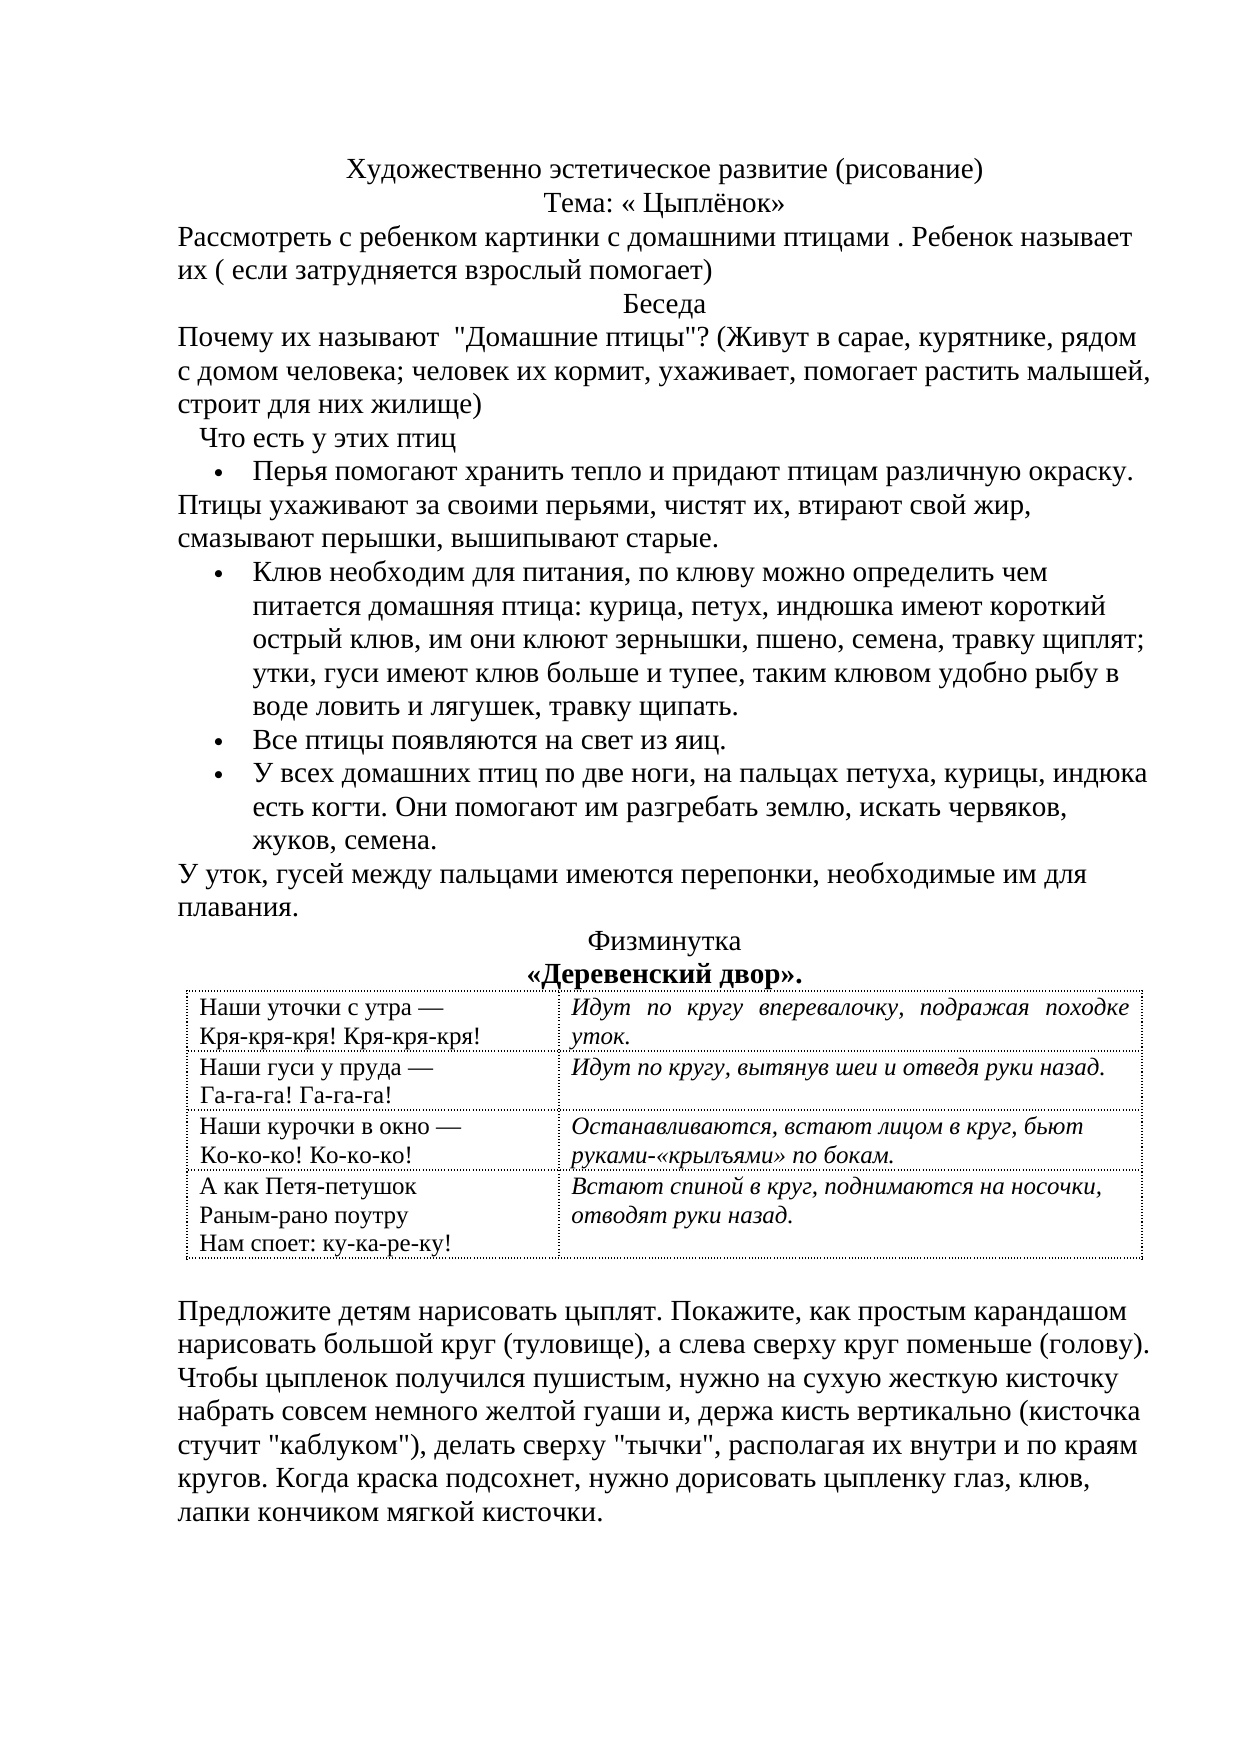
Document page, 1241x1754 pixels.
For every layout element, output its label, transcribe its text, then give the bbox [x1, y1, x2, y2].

text Чтобы цыпленок получился пушистым, нужно на сухую жесткую кисточку набрать совсем немного желтой гуаши и, держа кисть вертикально (кисточка стучит "каблуком"), делать сверху "тычки", располагая их внутри и по краям кругов. Когда краска подсохнет, нужно дорисовать цыпленку глаз, клюв, лапки кончиком мягкой кисточки. [177, 1360, 1152, 1528]
text Тема: « Цыплёнок» [177, 185, 1152, 219]
table_header Наши уточки с утра — Кря-кря-кря! Кря-кря-кря! [187, 990, 559, 1050]
text Художественно эстетическое развитие (рисование) [177, 152, 1152, 185]
table_header Идут по кругу вперевалочку, подражая походке уток. [559, 990, 1142, 1050]
list У всех домашних птиц по две ноги, на пальцах петуха, курицы, индюка есть когти. Они помогают им разгребать землю, искать червяков, жуков, семена. [215, 755, 1152, 856]
text Беседа [177, 286, 1152, 319]
text Рассмотреть с ребенком картинки с домашними птицами . Ребенок называет их ( если затрудняется взрослый помогает) [177, 219, 1152, 286]
text Предложите детям нарисовать цыплят. Покажите, как простым карандашом нарисовать большой круг (туловище), а слева сверху круг поменьше (голову). [177, 1293, 1152, 1360]
text Птицы ухаживают за своими перьями, чистят их, втирают свой жир, смазывают перышки, вышипывают старые. [177, 487, 1152, 554]
table_cell Идут по кругу, вытянув шеи и отведя руки назад. [559, 1050, 1142, 1109]
table_cell А как Петя-петушок Раным-рано поутру Нам споет: ку-ка-ре-ку! [187, 1169, 559, 1257]
text Физминутка [177, 923, 1152, 957]
table_cell Наши курочки в окно — Ко-ко-ко! Ко-ко-ко! [187, 1109, 559, 1169]
text Что есть у этих птиц [177, 420, 1152, 453]
table_cell Встают спиной в круг, поднимаются на носочки, отводят руки назад. [559, 1169, 1142, 1257]
list Все птицы появляются на свет из яиц. [215, 722, 1152, 755]
table_cell Останавливаются, встают лицом в круг, бьют руками-«крылъями» по бокам. [559, 1109, 1142, 1169]
text «Деревенский двор». [177, 957, 1152, 990]
text Почему их называют "Домашние птицы"? (Живут в сарае, курятнике, рядом с домом человека; человек их кормит, ухаживает, помогает растить малышей, строит для них жилище) [177, 319, 1152, 420]
table_cell Наши гуси у пруда — Га-га-га! Га-га-га! [187, 1050, 559, 1109]
list Клюв необходим для питания, по клюву можно определить чем питается домашняя птица: курица, петух, индюшка имеют короткий острый клюв, им они клюют зернышки, пшено, семена, травку щиплят; утки, гуси имеют клюв больше и тупее, таким клювом удобно рыбу в воде ловить и лягушек, травку щипать. [215, 554, 1152, 722]
list Перья помогают хранить тепло и придают птицам различную окраску. [215, 453, 1152, 487]
text У уток, гусей между пальцами имеются перепонки, необходимые им для плавания. [177, 856, 1152, 923]
